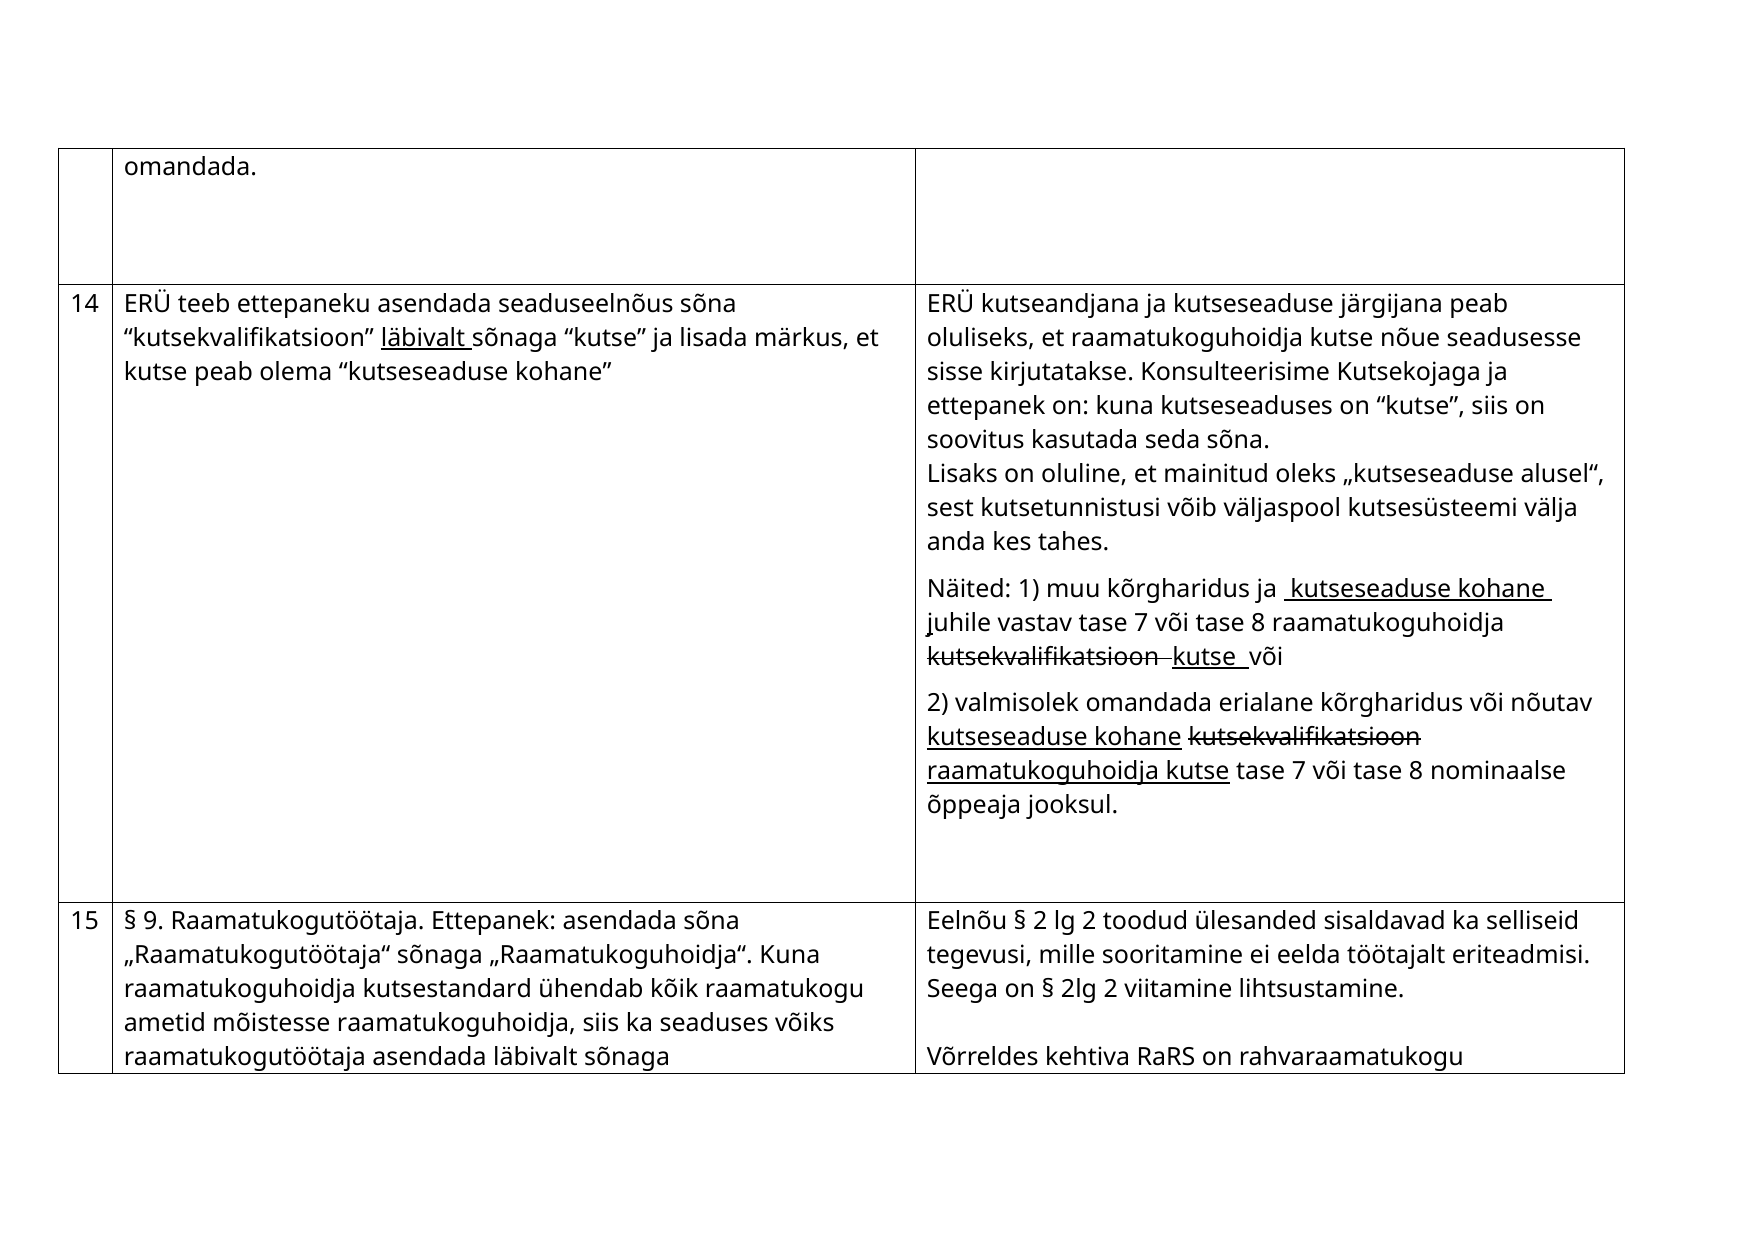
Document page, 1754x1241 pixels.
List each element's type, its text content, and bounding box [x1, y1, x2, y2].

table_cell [113, 903, 915, 1073]
table_cell ERÜ kutseandjana ja kutseseaduse järgijana peab oluliseks, et raamatukoguhoidja kutse nõue seadusesse sisse kirjutatakse. Konsulteerisime Kutsekojaga ja ettepanek on: kuna kutseseaduses on “kutse”, siis on soovitus kasutada seda sõna. Lisaks on oluline, et mainitud oleks „kutseseaduse alusel“, sest kutsetunnistusi võib väljaspool kutsesüsteemi välja anda kes tahes. Näited: 1) muu kõrgharidus ja kutseseaduse kohane juhile vastav tase 7 või tase 8 raamatukoguhoidja kutsekvalifikatsioon kutse või 2) valmisolek omandada erialane kõrgharidus või nõutav kutseseaduse kohane kutsekvalifikatsioon raamatukoguhoidja kutse tase 7 või tase 8 nominaalse õppeaja jooksul. [916, 285, 1624, 902]
table_cell [916, 149, 1624, 284]
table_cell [113, 149, 915, 284]
table_cell 14 [59, 285, 112, 902]
table_cell 13 [59, 149, 112, 284]
table_cell 15 [59, 903, 112, 1073]
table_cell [916, 903, 1624, 1073]
table_cell ERÜ teeb ettepaneku asendada seaduseelnõus sõna “kutsekvalifikatsioon” läbivalt sõnaga “kutse” ja lisada märkus, et kutse peab olema “kutseseaduse kohane” [113, 285, 915, 902]
